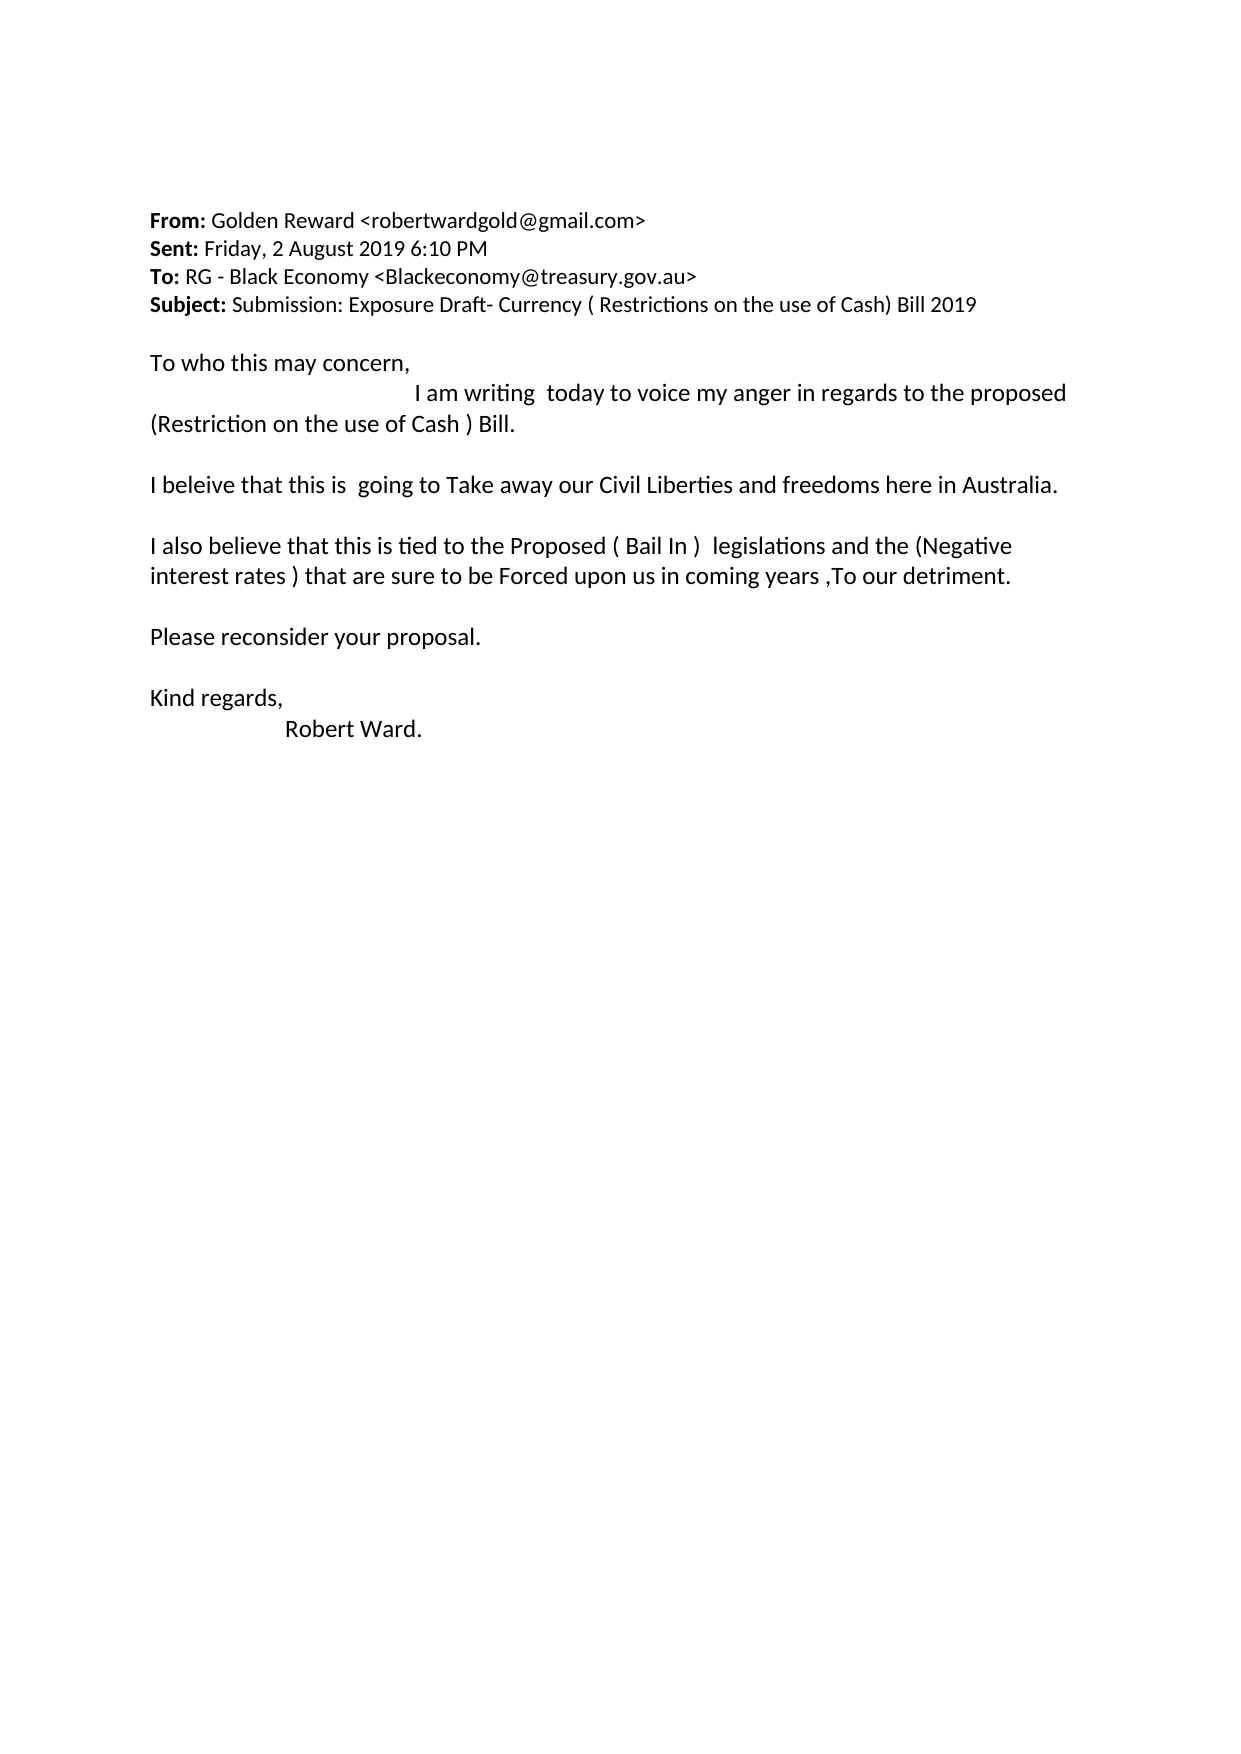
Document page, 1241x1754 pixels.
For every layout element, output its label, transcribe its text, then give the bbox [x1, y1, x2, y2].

text I beleive that this is going to Take away our Civil Liberties and freedoms here in Australia. [150, 469, 1090, 499]
text I also believe that this is tied to the Proposed ( Bail In ) legislations and the (Negative interest rates ) that are sure to be Forced upon us in coming years ,To our detriment. [150, 530, 1090, 591]
text I am writing today to voice my anger in regards to the proposed (Restriction on the use of Cash ) Bill. [150, 377, 1090, 438]
text Please reconsider your proposal. [150, 622, 1090, 652]
text Robert Ward. [150, 713, 1090, 744]
text Kind regards, [150, 683, 1090, 713]
text To who this may concern, [150, 347, 1090, 377]
text From: Golden Reward <robertwardgold@gmail.com> Sent: Friday, 2 August 2019 6:10 PM To: RG - Black Economy <Blackeconomy@treasury.gov.au> Subject: Submission: Exposure Draft- Currency ( Restrictions on the use of Cash) Bill 2019 [150, 206, 1090, 318]
